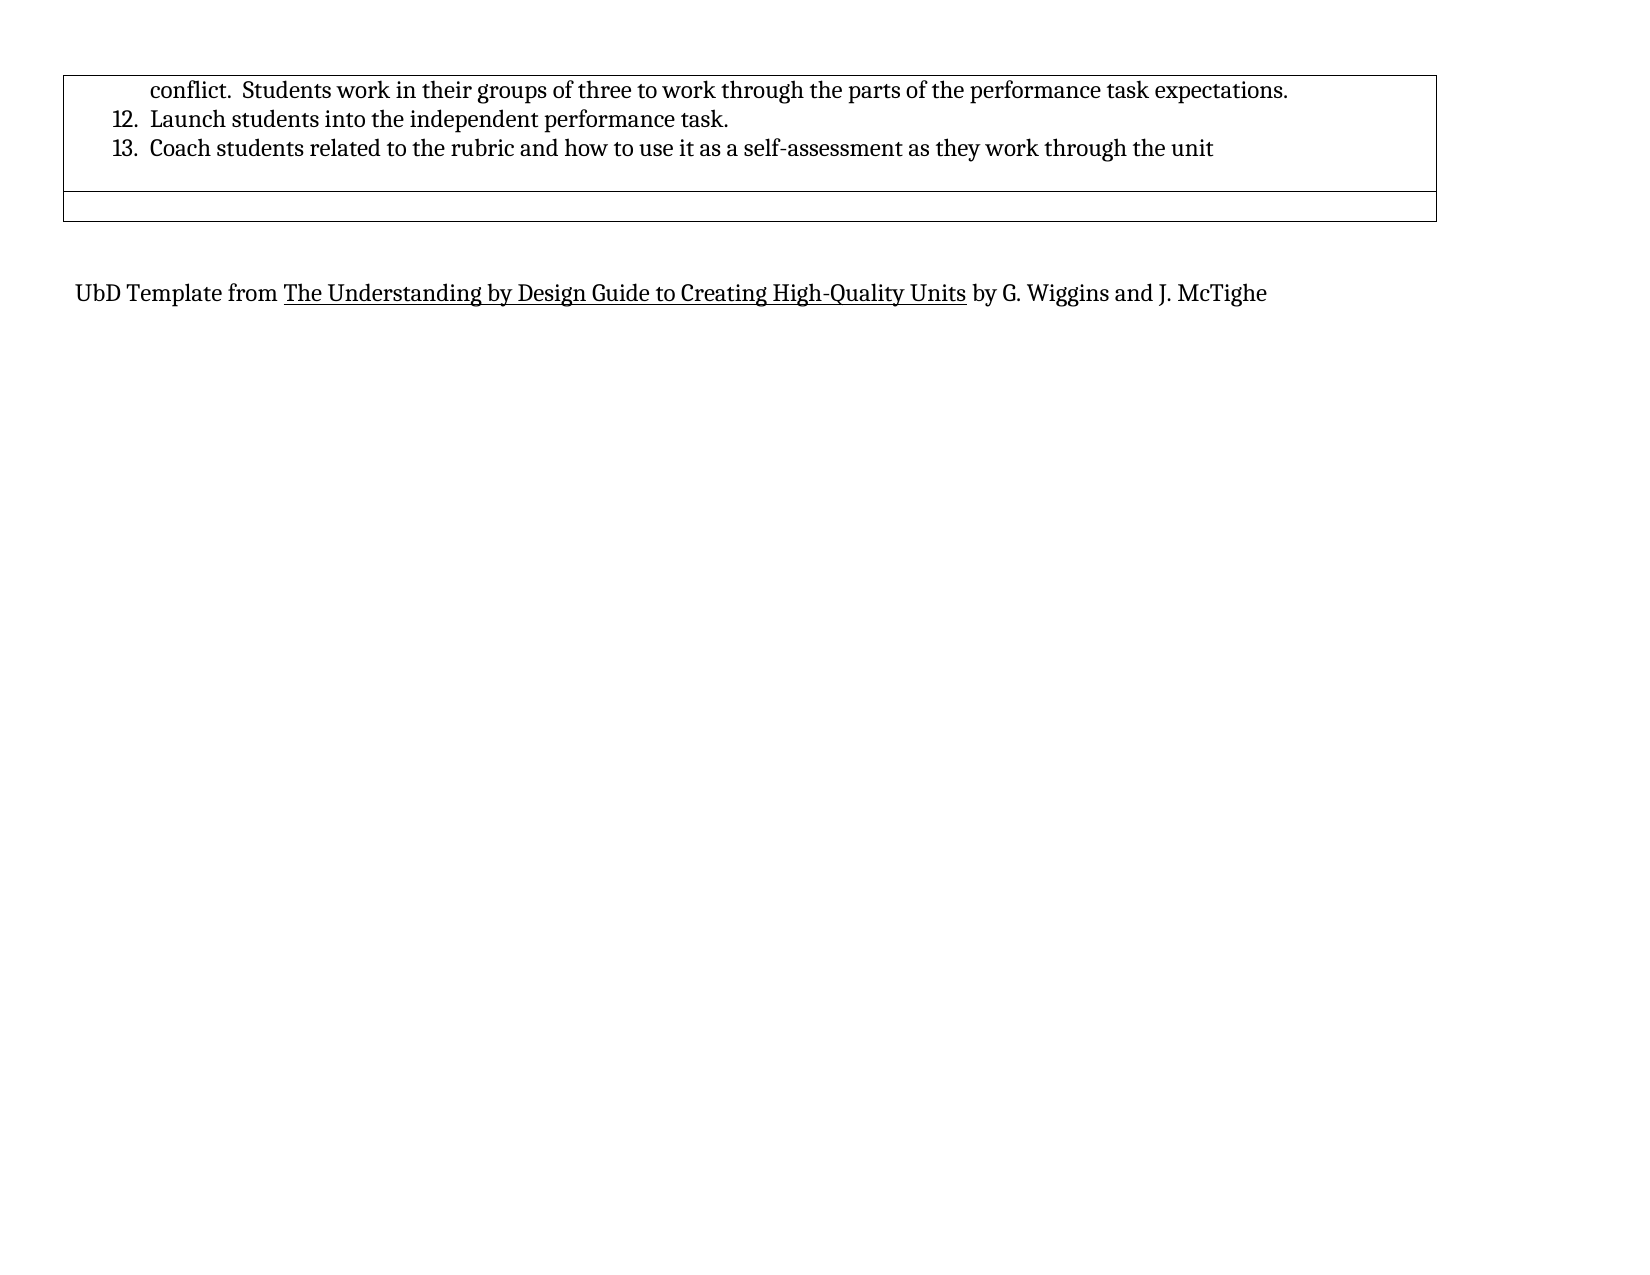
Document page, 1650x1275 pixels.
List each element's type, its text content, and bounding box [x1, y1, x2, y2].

text UbD Template from The Understanding by Design Guide to Creating High-Quality Units by G. Wiggins and J. McTighe [75, 279, 1575, 308]
table_cell [64, 192, 1436, 221]
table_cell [64, 76, 1436, 191]
